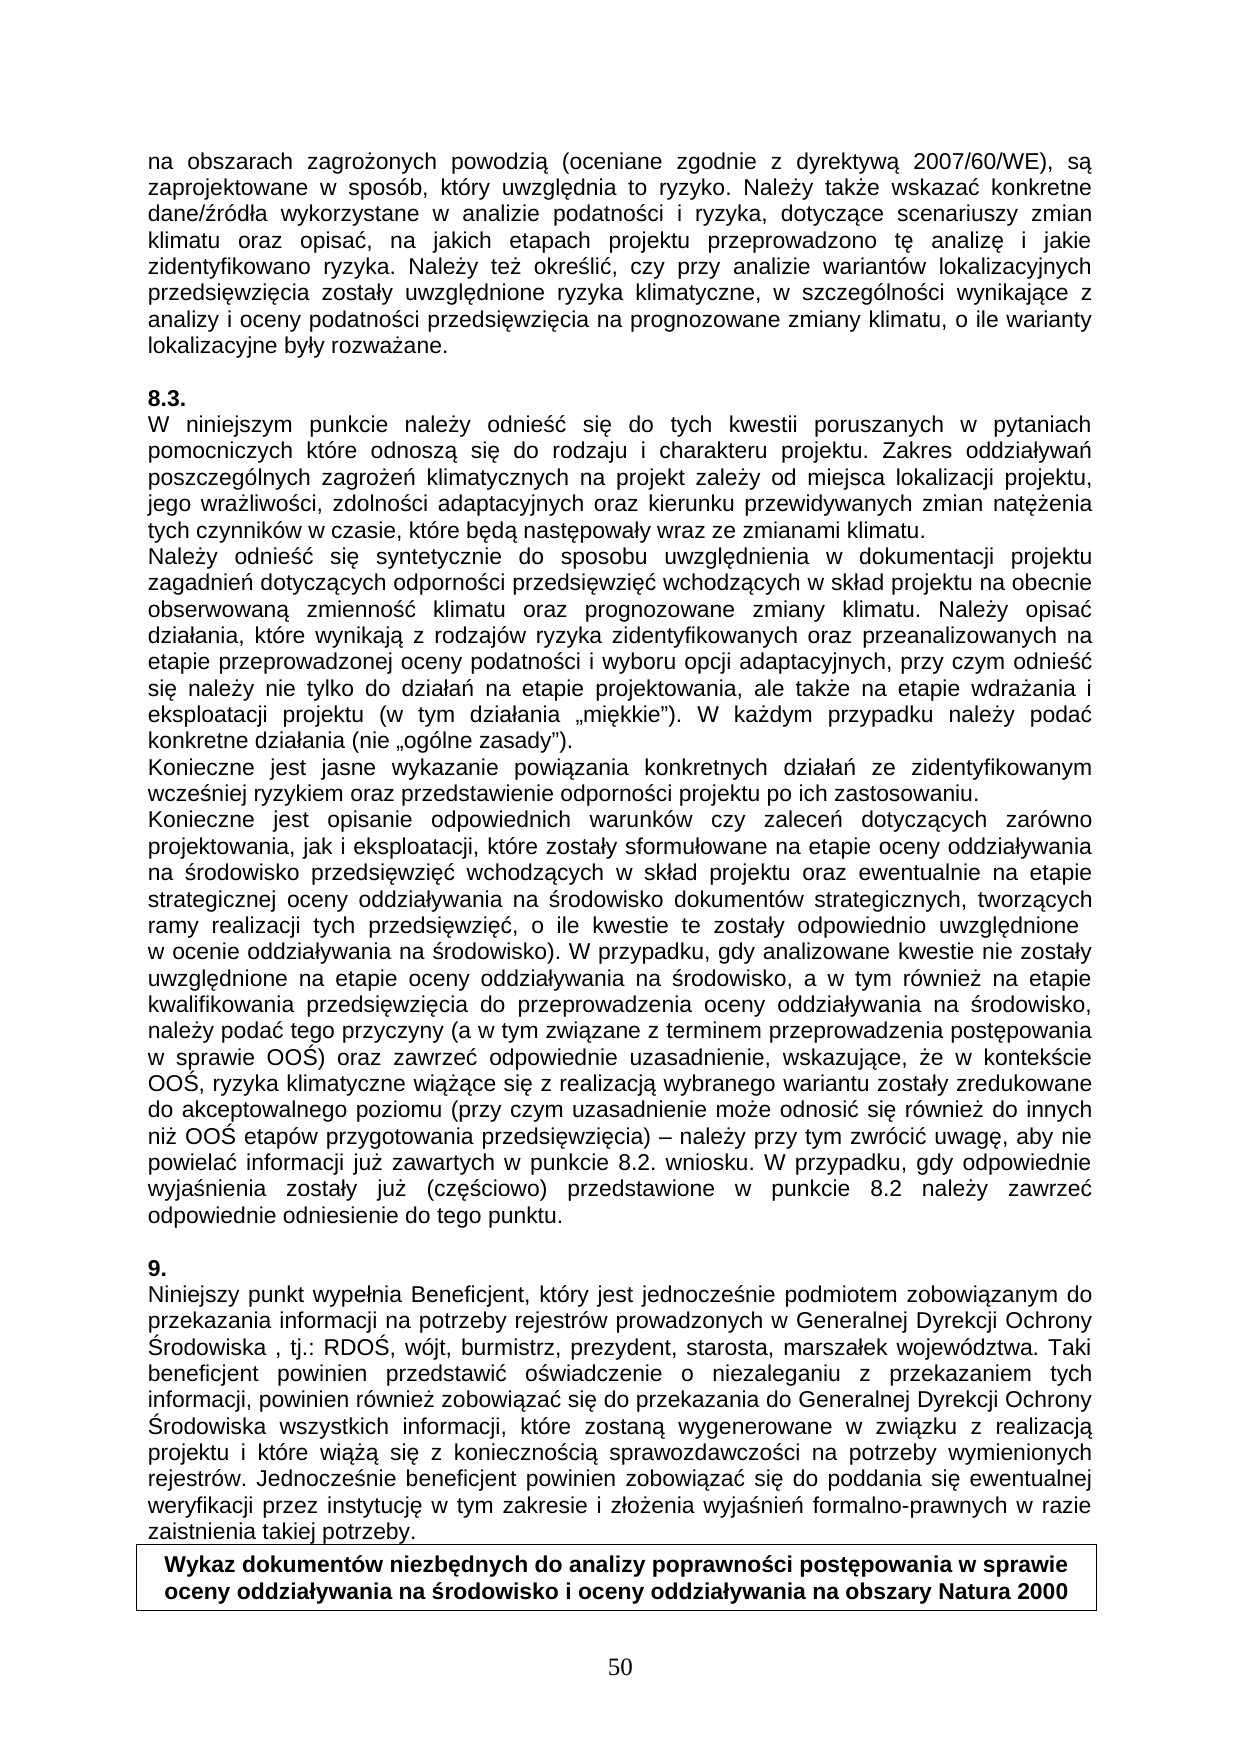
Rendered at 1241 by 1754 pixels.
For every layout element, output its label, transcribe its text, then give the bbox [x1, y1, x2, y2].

text Konieczne jest jasne wykazanie powiązania konkretnych działań ze zidentyfikowanym wcześniej ryzykiem oraz przedstawienie odporności projektu po ich zastosowaniu. [148, 754, 1093, 806]
text 8.3. [148, 385, 1093, 411]
table_header Wykaz dokumentów niezbędnych do analizy poprawności postępowania w sprawie oceny oddziaływania na środowisko i oceny oddziaływania na obszary Natura 2000 [137, 1545, 1096, 1610]
text Należy odnieść się syntetycznie do sposobu uwzględnienia w dokumentacji projektu zagadnień dotyczących odporności przedsięwzięć wchodzących w skład projektu na obecnie obserwowaną zmienność klimatu oraz prognozowane zmiany klimatu. Należy opisać działania, które wynikają z rodzajów ryzyka zidentyfikowanych oraz przeanalizowanych na etapie przeprowadzonej oceny podatności i wyboru opcji adaptacyjnych, przy czym odnieść się należy nie tylko do działań na etapie projektowania, ale także na etapie wdrażania i eksploatacji projektu (w tym działania „miękkie”). W każdym przypadku należy podać konkretne działania (nie „ogólne zasady”). [148, 543, 1093, 754]
text W niniejszym punkcie należy odnieść się do tych kwestii poruszanych w pytaniach pomocniczych które odnoszą się do rodzaju i charakteru projektu. Zakres oddziaływań poszczególnych zagrożeń klimatycznych na projekt zależy od miejsca lokalizacji projektu, jego wrażliwości, zdolności adaptacyjnych oraz kierunku przewidywanych zmian natężenia tych czynników w czasie, które będą następowały wraz ze zmianami klimatu. [148, 411, 1093, 543]
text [148, 148, 1093, 358]
text Konieczne jest opisanie odpowiednich warunków czy zaleceń dotyczących zarówno projektowania, jak i eksploatacji, które zostały sformułowane na etapie oceny oddziaływania na środowisko przedsięwzięć wchodzących w skład projektu oraz ewentualnie na etapie strategicznej oceny oddziaływania na środowisko dokumentów strategicznych, tworzących ramy realizacji tych przedsięwzięć, o ile kwestie te zostały odpowiednio uwzględnione w ocenie oddziaływania na środowisko). W przypadku, gdy analizowane kwestie nie zostały uwzględnione na etapie oceny oddziaływania na środowisko, a w tym również na etapie kwalifikowania przedsięwzięcia do przeprowadzenia oceny oddziaływania na środowisko, należy podać tego przyczyny (a w tym związane z terminem przeprowadzenia postępowania w sprawie OOŚ) oraz zawrzeć odpowiednie uzasadnienie, wskazujące, że w kontekście OOŚ, ryzyka klimatyczne wiążące się z realizacją wybranego wariantu zostały zredukowane do akceptowalnego poziomu (przy czym uzasadnienie może odnosić się również do innych niż OOŚ etapów przygotowania przedsięwzięcia) – należy przy tym zwrócić uwagę, aby nie powielać informacji już zawartych w punkcie 8.2. wniosku. W przypadku, gdy odpowiednie wyjaśnienia zostały już (częściowo) przedstawione w punkcie 8.2 należy zawrzeć odpowiednie odniesienie do tego punktu. [148, 806, 1093, 1228]
text 9. [148, 1254, 1093, 1281]
text Niniejszy punkt wypełnia Beneficjent, który jest jednocześnie podmiotem zobowiązanym do przekazania informacji na potrzeby rejestrów prowadzonych w Generalnej Dyrekcji Ochrony Środowiska , tj.: RDOŚ, wójt, burmistrz, prezydent, starosta, marszałek województwa. Taki beneficjent powinien przedstawić oświadczenie o niezaleganiu z przekazaniem tych informacji, powinien również zobowiązać się do przekazania do Generalnej Dyrekcji Ochrony Środowiska wszystkich informacji, które zostaną wygenerowane w związku z realizacją projektu i które wiążą się z koniecznością sprawozdawczości na potrzeby wymienionych rejestrów. Jednocześnie beneficjent powinien zobowiązać się do poddania się ewentualnej weryfikacji przez instytucję w tym zakresie i złożenia wyjaśnień formalno-prawnych w razie zaistnienia takiej potrzeby. [148, 1281, 1093, 1544]
